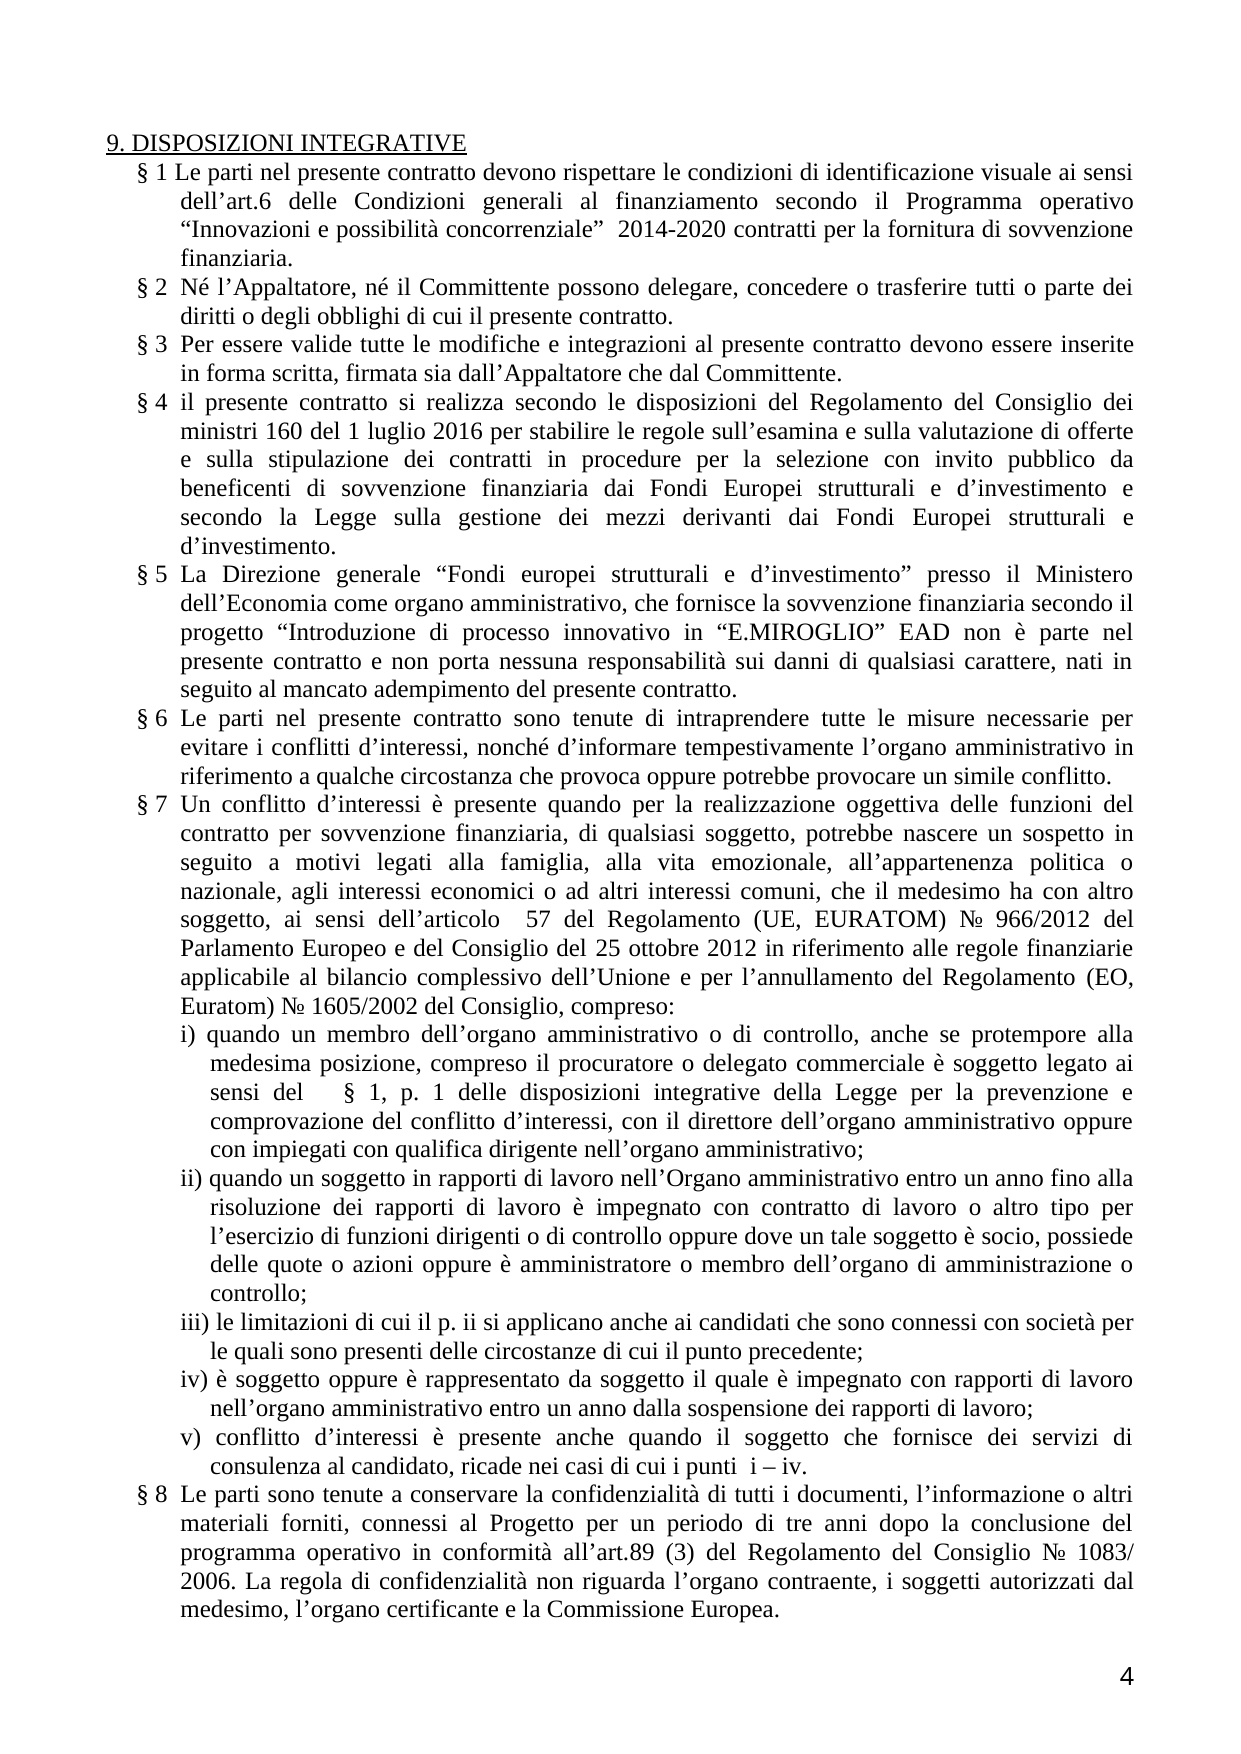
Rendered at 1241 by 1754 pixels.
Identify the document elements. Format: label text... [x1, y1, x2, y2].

text § 2 Né l’Appaltatore, né il Committente possono delegare, concedere o trasferire tutti o parte dei diritti o degli obblighi di cui il presente contratto. [136, 272, 1134, 329]
text iii) le limitazioni di cui il p. ii si applicano anche ai candidati che sono connessi con società per le quali sono presenti delle circostanze di cui il punto precedente; [180, 1307, 1134, 1364]
text § 8 Le parti sono tenute a conservare la confidenzialità di tutti i documenti, l’informazione o altri materiali forniti, connessi al Progetto per un periodo di tre anni dopo la conclusione del programma operativo in conformità all’art.89 (3) del Regolamento del Consiglio № 1083/ 2006. La regola di confidenzialità non riguarda l’organo contraente, i soggetti autorizzati dal medesimo, l’organo certificante e la Commissione Europea. [136, 1479, 1134, 1623]
text § 3 Per essere valide tutte le modifiche e integrazioni al presente contratto devono essere inserite in forma scritta, firmata sia dall’Appaltatore che dal Committente. [136, 329, 1134, 387]
text iv) è soggetto oppure è rappresentato da soggetto il quale è impegnato con rapporti di lavoro nell’organo amministrativo entro un anno dalla sospensione dei rapporti di lavoro; [180, 1364, 1134, 1422]
text § 1 Le parti nel presente contratto devono rispettare le condizioni di identificazione visuale ai sensi dell’art.6 delle Condizioni generali al finanziamento secondo il Programma operativo “Innovazioni e possibilità concorrenziale” 2014-2020 contratti per la fornitura di sovvenzione finanziaria. [136, 157, 1134, 272]
text § 7 Un conflitto d’interessi è presente quando per la realizzazione oggettiva delle funzioni del contratto per sovvenzione finanziaria, di qualsiasi soggetto, potrebbe nascere un sospetto in seguito a motivi legati alla famiglia, alla vita emozionale, all’appartenenza politica o nazionale, agli interessi economici o ad altri interessi comuni, che il medesimo ha con altro soggetto, ai sensi dell’articolo 57 del Regolamento (UE, EURATOM) № 966/2012 del Parlamento Europeo e del Consiglio del 25 ottobre 2012 in riferimento alle regole finanziarie applicabile al bilancio complessivo dell’Unione e per l’annullamento del Regolamento (ЕО, Euratom) № 1605/2002 del Consiglio, compreso: [136, 789, 1134, 1019]
text v) conflitto d’interessi è presente anche quando il soggetto che fornisce dei servizi di consulenza al candidato, ricade nei casi di cui i punti i – iv. [180, 1422, 1134, 1479]
text § 5 La Direzione generale “Fondi europei strutturali e d’investimento” presso il Ministero dell’Economia come organo amministrativo, che fornisce la sovvenzione finanziaria secondo il progetto “Introduzione di processo innovativo in “E.MIROGLIO” EAD non è parte nel presente contratto e non porta nessuna responsabilità sui danni di qualsiasi carattere, nati in seguito al mancato adempimento del presente contratto. [136, 559, 1134, 703]
text § 6 Le parti nel presente contratto sono tenute di intraprendere tutte le misure necessarie per evitare i conflitti d’interessi, nonché d’informare tempestivamente l’organo amministrativo in riferimento a qualche circostanza che provoca oppure potrebbe provocare un simile conflitto. [136, 703, 1134, 789]
text ii) quando un soggetto in rapporti di lavoro nell’Organo amministrativo entro un anno fino alla risoluzione dei rapporti di lavoro è impegnato con contratto di lavoro o altro tipo per l’esercizio di funzioni dirigenti o di controllo oppure dove un tale soggetto è socio, possiede delle quote o azioni oppure è amministratore o membro dell’organo di amministrazione o controllo; [180, 1163, 1134, 1307]
text § 4 il presente contratto si realizza secondo le disposizioni del Regolamento del Consiglio dei ministri 160 del 1 luglio 2016 per stabilire le regole sull’esamina e sulla valutazione di offerte e sulla stipulazione dei contratti in procedure per la selezione con invito pubblico da beneficenti di sovvenzione finanziaria dai Fondi Europei strutturali e d’investimento e secondo la Legge sulla gestione dei mezzi derivanti dai Fondi Europei strutturali e d’investimento. [136, 387, 1134, 559]
text i) quando un membro dell’organo amministrativo o di controllo, anche se protempore alla medesima posizione, compreso il procuratore o delegato commerciale è soggetto legato ai sensi del § 1, p. 1 delle disposizioni integrative della Legge per la prevenzione e comprovazione del conflitto d’interessi, con il direttore dell’organo amministrativo oppure con impiegati con qualifica dirigente nell’organo amministrativo; [180, 1019, 1134, 1163]
text 9. DISPOSIZIONI INTEGRATIVE [106, 128, 1134, 157]
